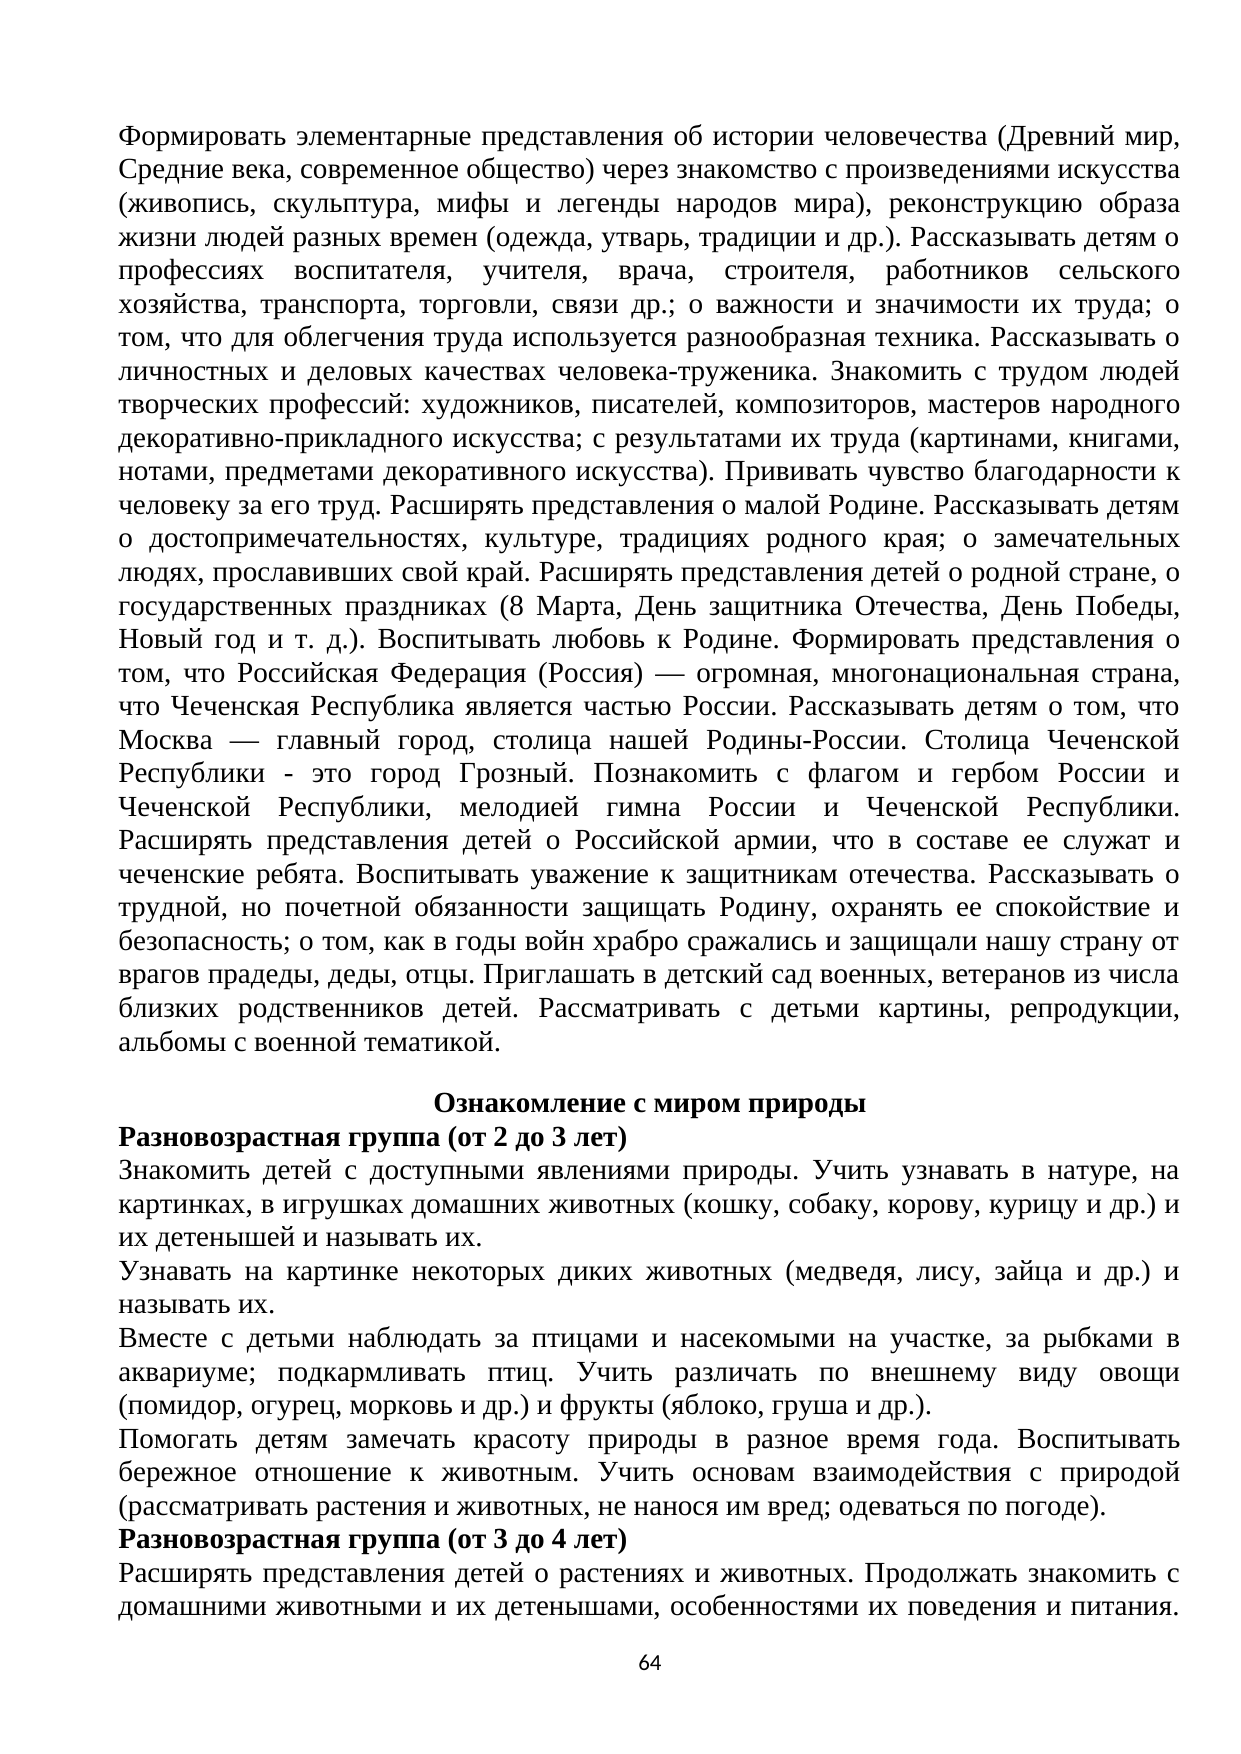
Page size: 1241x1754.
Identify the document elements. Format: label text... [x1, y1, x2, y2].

text Разновозрастная группа (от 3 до 4 лет) [118, 1521, 1181, 1555]
text Помогать детям замечать красоту природы в разное время года. Воспитывать бережное отношение к животным. Учить основам взаимодействия с природой (рассматривать растения и животных, не нанося им вред; одеваться по погоде). [118, 1421, 1181, 1521]
text Знакомить детей с доступными явлениями природы. Учить узнавать в натуре, на картинках, в игрушках домашних животных (кошку, собаку, корову, курицу и др.) и их детенышей и называть их. [118, 1152, 1181, 1253]
text Разновозрастная группа (от 2 до 3 лет) [118, 1119, 1181, 1152]
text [118, 118, 1181, 1057]
text Ознакомление с миром природы [118, 1085, 1181, 1119]
text Вместе с детьми наблюдать за птицами и насекомыми на участке, за рыбками в аквариуме; подкармливать птиц. Учить различать по внешнему виду овощи (помидор, огурец, морковь и др.) и фрукты (яблоко, груша и др.). [118, 1320, 1181, 1421]
text Узнавать на картинке некоторых диких животных (медведя, лису, зайца и др.) и называть их. [118, 1253, 1181, 1320]
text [118, 1555, 1181, 1622]
